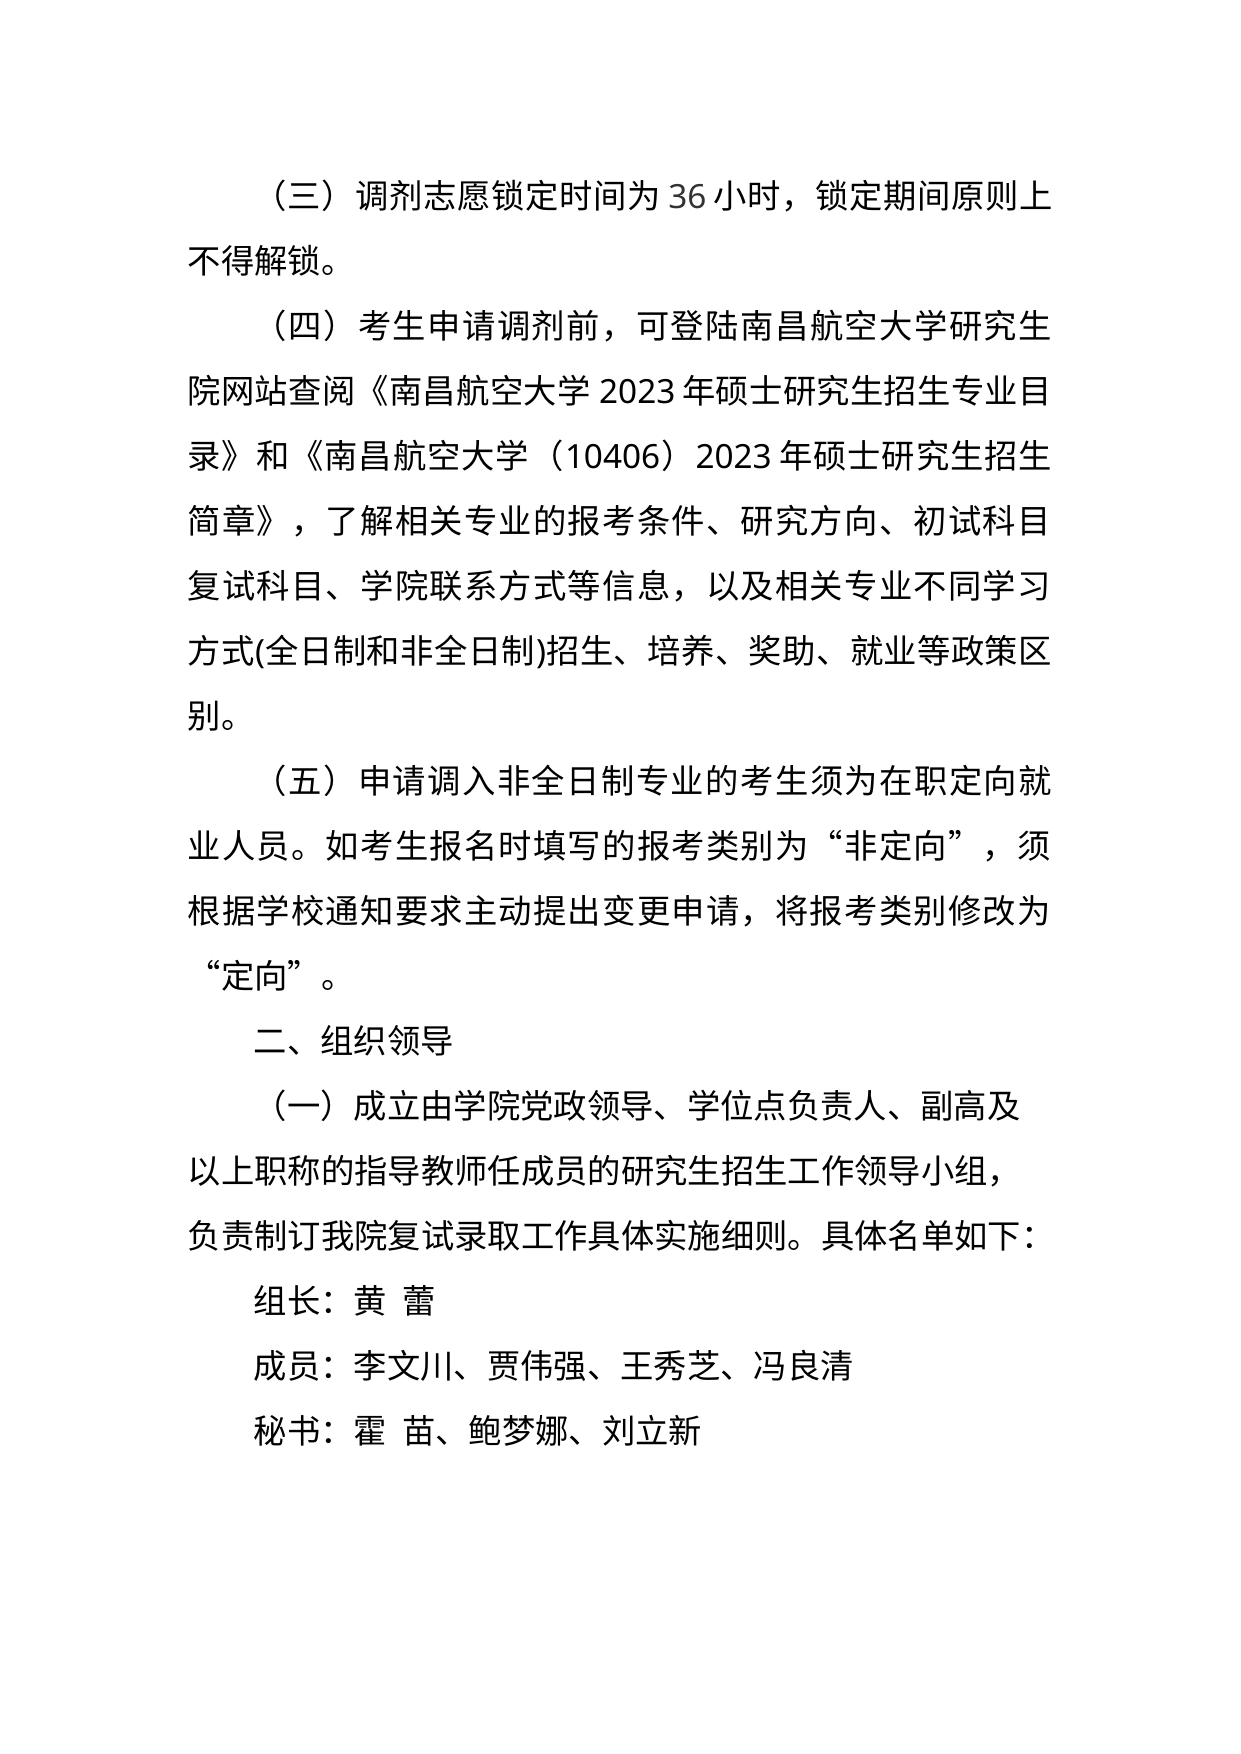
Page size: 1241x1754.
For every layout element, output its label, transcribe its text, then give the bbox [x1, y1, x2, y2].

text 秘书：霍 苗、鲍梦娜、刘立新 [187, 1397, 1053, 1462]
text （一）成立由学院党政领导、学位点负责人、副高及以上职称的指导教师任成员的研究生招生工作领导小组，负责制订我院复试录取工作具体实施细则。具体名单如下： [187, 1072, 1053, 1267]
text 二、组织领导 [187, 1007, 1053, 1072]
text （五）申请调入非全日制专业的考生须为在职定向就业人员。如考生报名时填写的报考类别为“非定向”，须根据学校通知要求主动提出变更申请，将报考类别修改为“定向”。 [187, 747, 1053, 1007]
text （四）考生申请调剂前，可登陆南昌航空大学研究生院网站查阅《南昌航空大学2023年硕士研究生招生专业目录》和《南昌航空大学（10406）2023年硕士研究生招生简章》，了解相关专业的报考条件、研究方向、初试科目、复试科目、学院联系方式等信息，以及相关专业不同学习方式(全日制和非全日制)招生、培养、奖助、就业等政策区别。 [187, 292, 1053, 747]
text 组长：黄 蕾 [187, 1267, 1053, 1332]
text 成员：李文川、贾伟强、王秀芝、冯良清 [187, 1332, 1053, 1397]
text （三）调剂志愿锁定时间为36小时，锁定期间原则上不得解锁。 [187, 162, 1053, 292]
